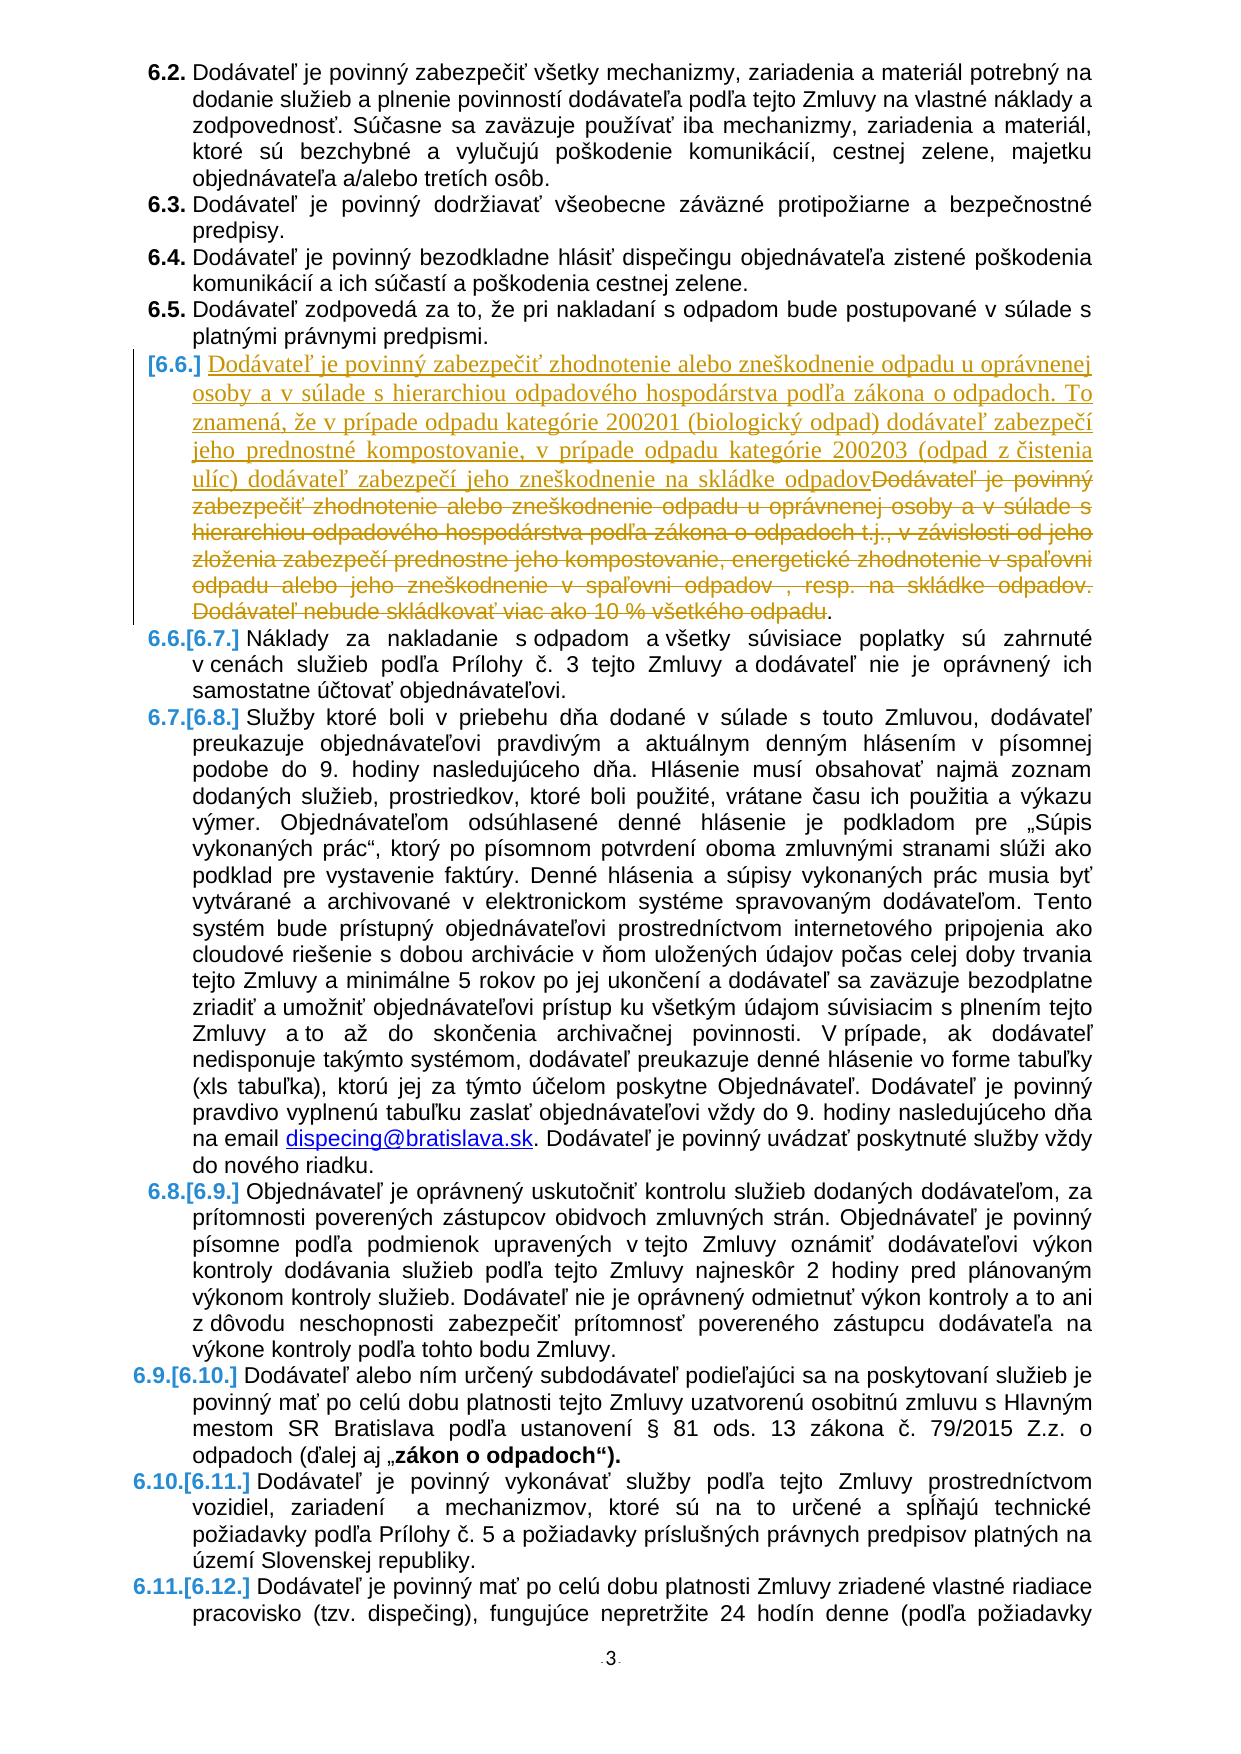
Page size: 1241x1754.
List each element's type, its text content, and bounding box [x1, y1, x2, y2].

list Dodávateľ je povinný bezodkladne hlásiť dispečingu objednávateľa zistené poškodenia komunikácií a ich súčastí a poškodenia cestnej zelene. [148, 244, 1093, 296]
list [133, 1573, 1093, 1626]
list Dodávateľ zodpovedá za to, že pri nakladaní s odpadom bude postupované v súlade s platnými právnymi predpismi. [148, 296, 1093, 349]
list Náklady za nakladanie s odpadom a všetky súvisiace poplatky sú zahrnuté v cenách služieb podľa Prílohy č. 3 tejto Zmluvy a dodávateľ nie je oprávnený ich samostatne účtovať objednávateľovi. [148, 624, 1093, 704]
list Objednávateľ je oprávnený uskutočniť kontrolu služieb dodaných dodávateľom, za prítomnosti poverených zástupcov obidvoch zmluvných strán. Objednávateľ je povinný písomne podľa podmienok upravených v tejto Zmluvy oznámiť dodávateľovi výkon kontroly dodávania služieb podľa tejto Zmluvy najneskôr 2 hodiny pred plánovaným výkonom kontroly služieb. Dodávateľ nie je oprávnený odmietnuť výkon kontroly a to ani z dôvodu neschopnosti zabezpečiť prítomnosť povereného zástupcu dodávateľa na výkone kontroly podľa tohto bodu Zmluvy. [148, 1178, 1093, 1362]
list Dodávateľ je povinný dodržiavať všeobecne záväzné protipožiarne a bezpečnostné predpisy. [148, 191, 1093, 244]
list Dodávateľ je povinný zabezpečiť všetky mechanizmy, zariadenia a materiál potrebný na dodanie služieb a plnenie povinností dodávateľa podľa tejto Zmluvy na vlastné náklady a zodpovednosť. Súčasne sa zaväzuje používať iba mechanizmy, zariadenia a materiál, ktoré sú bezchybné a vylučujú poškodenie komunikácií, cestnej zelene, majetku objednávateľa a/alebo tretích osôb. [148, 59, 1093, 191]
list Služby ktoré boli v priebehu dňa dodané v súlade s touto Zmluvou, dodávateľ preukazuje objednávateľovi pravdivým a aktuálnym denným hlásením v písomnej podobe do 9. hodiny nasledujúceho dňa. Hlásenie musí obsahovať najmä zoznam dodaných služieb, prostriedkov, ktoré boli použité, vrátane času ich použitia a výkazu výmer. Objednávateľom odsúhlasené denné hlásenie je podkladom pre „Súpis vykonaných prác“, ktorý po písomnom potvrdení oboma zmluvnými stranami slúži ako podklad pre vystavenie faktúry. Denné hlásenia a súpisy vykonaných prác musia byť vytvárané a archivované v elektronickom systéme spravovaným dodávateľom. Tento systém bude prístupný objednávateľovi prostredníctvom internetového pripojenia ako cloudové riešenie s dobou archivácie v ňom uložených údajov počas celej doby trvania tejto Zmluvy a minimálne 5 rokov po jej ukončení a dodávateľ sa zaväzuje bezodplatne zriadiť a umožniť objednávateľovi prístup ku všetkým údajom súvisiacim s plnením tejto Zmluvy a to až do skončenia archivačnej povinnosti. V prípade, ak dodávateľ nedisponuje takýmto systémom, dodávateľ preukazuje denné hlásenie vo forme tabuľky (xls tabuľka), ktorú jej za týmto účelom poskytne Objednávateľ. Dodávateľ je povinný pravdivo vyplnenú tabuľku zaslať objednávateľovi vždy do 9. hodiny nasledujúceho dňa na email dispecing@bratislava.sk. Dodávateľ je povinný uvádzať poskytnuté služby vždy do nového riadku. [148, 704, 1093, 1178]
list . [148, 349, 1093, 624]
list Dodávateľ je povinný vykonávať služby podľa tejto Zmluvy prostredníctvom vozidiel, zariadení a mechanizmov, ktoré sú na to určené a spĺňajú technické požiadavky podľa Prílohy č. 5 a požiadavky príslušných právnych predpisov platných na území Slovenskej republiky. [133, 1468, 1093, 1573]
list Dodávateľ alebo ním určený subdodávateľ podieľajúci sa na poskytovaní služieb je povinný mať po celú dobu platnosti tejto Zmluvy uzatvorenú osobitnú zmluvu s Hlavným mestom SR Bratislava podľa ustanovení § 81 ods. 13 zákona č. 79/2015 Z.z. o odpadoch (ďalej aj „zákon o odpadoch“). [133, 1362, 1093, 1468]
